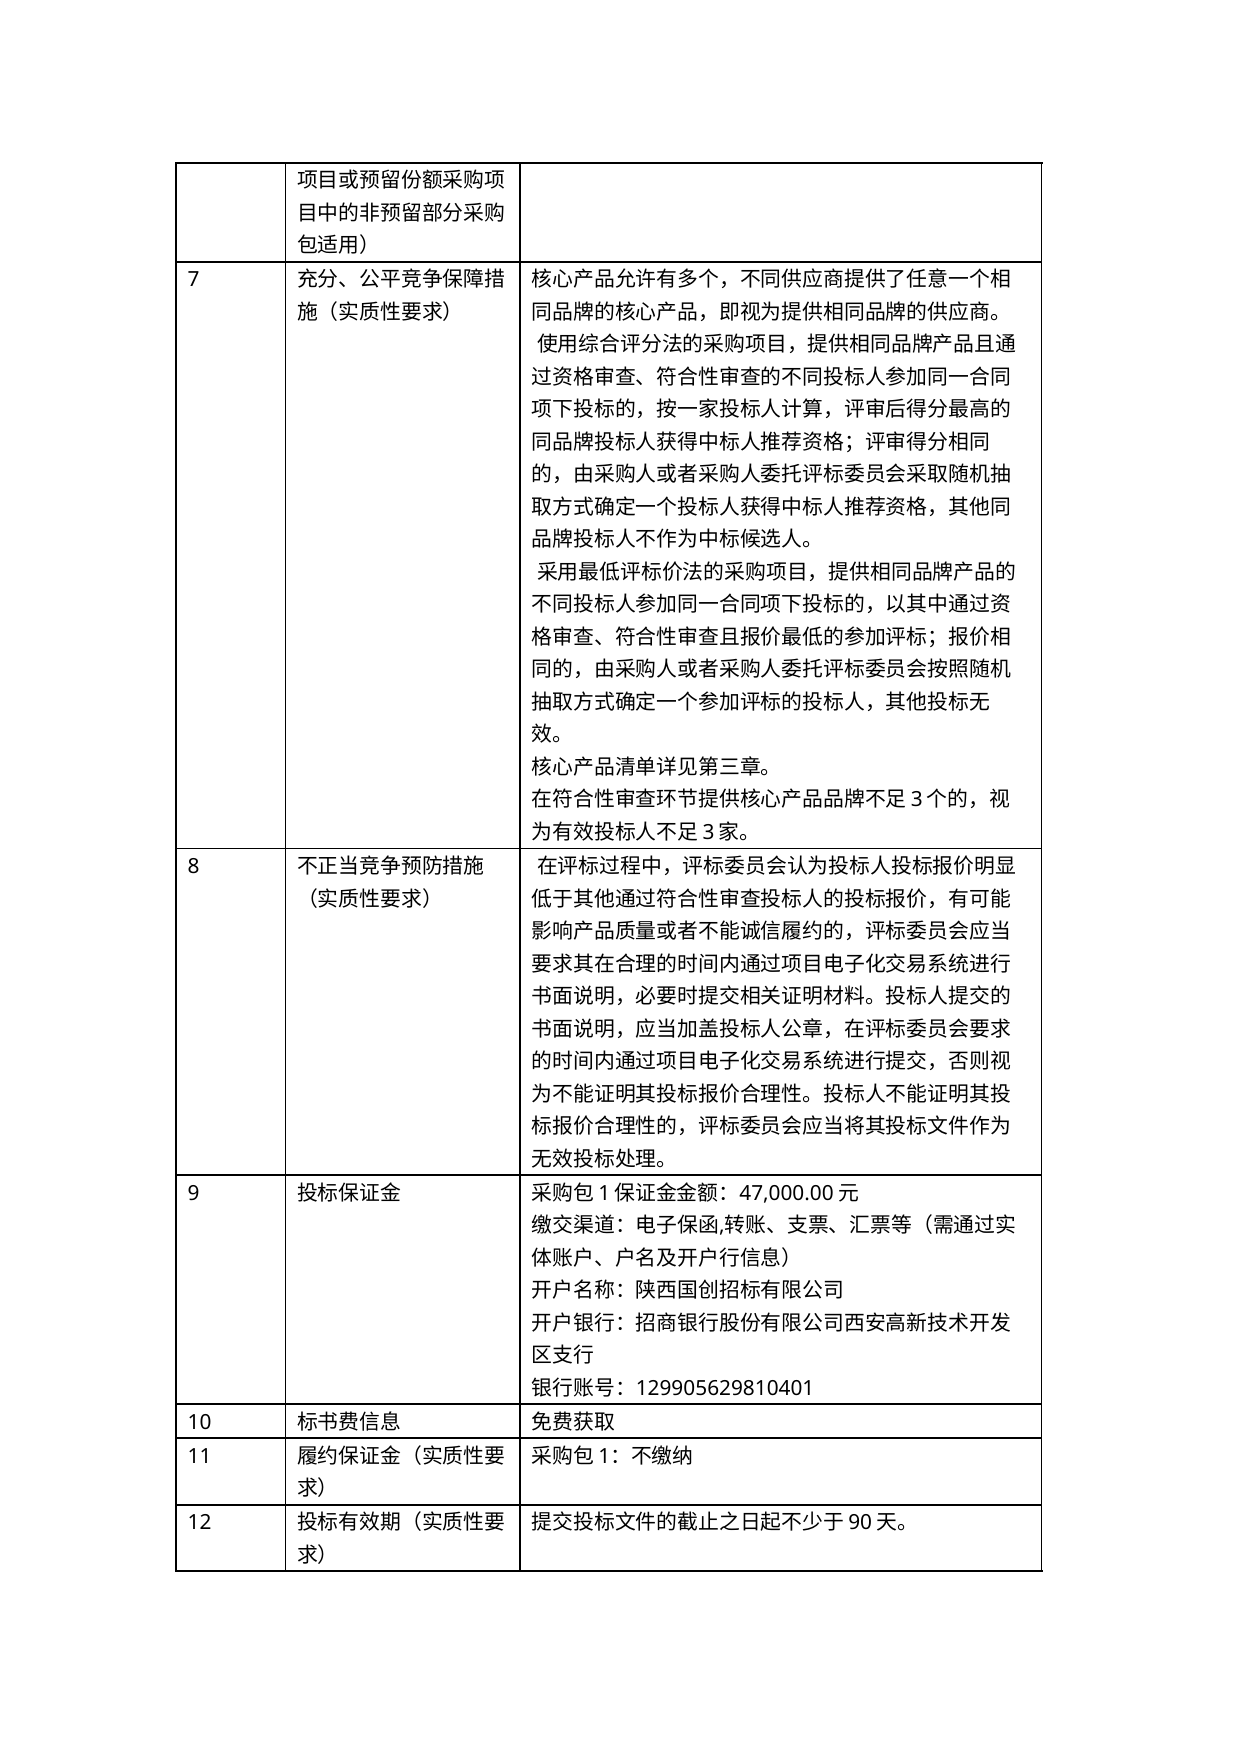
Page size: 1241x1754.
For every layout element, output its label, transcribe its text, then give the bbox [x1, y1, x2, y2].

table_cell 采购包1保证金金额：47,000.00元 缴交渠道：电子保函,转账、支票、汇票等（需通过实体账户、户名及开户行信息） 开户名称：陕西国创招标有限公司 开户银行：招商银行股份有限公司西安高新技术开发区支行 银行账号：129905629810401 [521, 1176, 1041, 1403]
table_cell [286, 164, 519, 261]
table_cell 投标保证金 [286, 1176, 519, 1403]
table_cell 免费获取 [521, 1405, 1041, 1437]
table_cell 投标有效期（实质性要求） [286, 1506, 519, 1570]
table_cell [521, 164, 1041, 261]
table_cell 不正当竞争预防措施（实质性要求） [286, 849, 519, 1174]
table_cell 履约保证金（实质性要求） [286, 1439, 519, 1504]
table_cell 充分、公平竞争保障措施（实质性要求） [286, 263, 519, 848]
table_cell 12 [177, 1506, 285, 1570]
table_cell 7 [177, 263, 285, 848]
table_cell 6 [177, 164, 285, 261]
table_cell 10 [177, 1405, 285, 1437]
table_cell 标书费信息 [286, 1405, 519, 1437]
table_cell 采购包1：不缴纳 [521, 1439, 1041, 1504]
table_cell 8 [177, 849, 285, 1174]
table_cell 提交投标文件的截止之日起不少于90天。 [521, 1506, 1041, 1570]
table_cell 9 [177, 1176, 285, 1403]
table_cell 11 [177, 1439, 285, 1504]
table_cell 在评标过程中，评标委员会认为投标人投标报价明显低于其他通过符合性审查投标人的投标报价，有可能影响产品质量或者不能诚信履约的，评标委员会应当要求其在合理的时间内通过项目电子化交易系统进行书面说明，必要时提交相关证明材料。投标人提交的书面说明，应当加盖投标人公章，在评标委员会要求的时间内通过项目电子化交易系统进行提交，否则视为不能证明其投标报价合理性。投标人不能证明其投标报价合理性的，评标委员会应当将其投标文件作为无效投标处理。 [521, 849, 1041, 1174]
table_cell 核心产品允许有多个，不同供应商提供了任意一个相同品牌的核心产品，即视为提供相同品牌的供应商。 使用综合评分法的采购项目，提供相同品牌产品且通过资格审查、符合性审查的不同投标人参加同一合同项下投标的，按一家投标人计算，评审后得分最高的同品牌投标人获得中标人推荐资格；评审得分相同的，由采购人或者采购人委托评标委员会采取随机抽取方式确定一个投标人获得中标人推荐资格，其他同品牌投标人不作为中标候选人。 采用最低评标价法的采购项目，提供相同品牌产品的不同投标人参加同一合同项下投标的，以其中通过资格审查、符合性审查且报价最低的参加评标；报价相同的，由采购人或者采购人委托评标委员会按照随机抽取方式确定一个参加评标的投标人，其他投标无效。 核心产品清单详见第三章。 在符合性审查环节提供核心产品品牌不足3个的，视为有效投标人不足3家。 [521, 263, 1041, 848]
